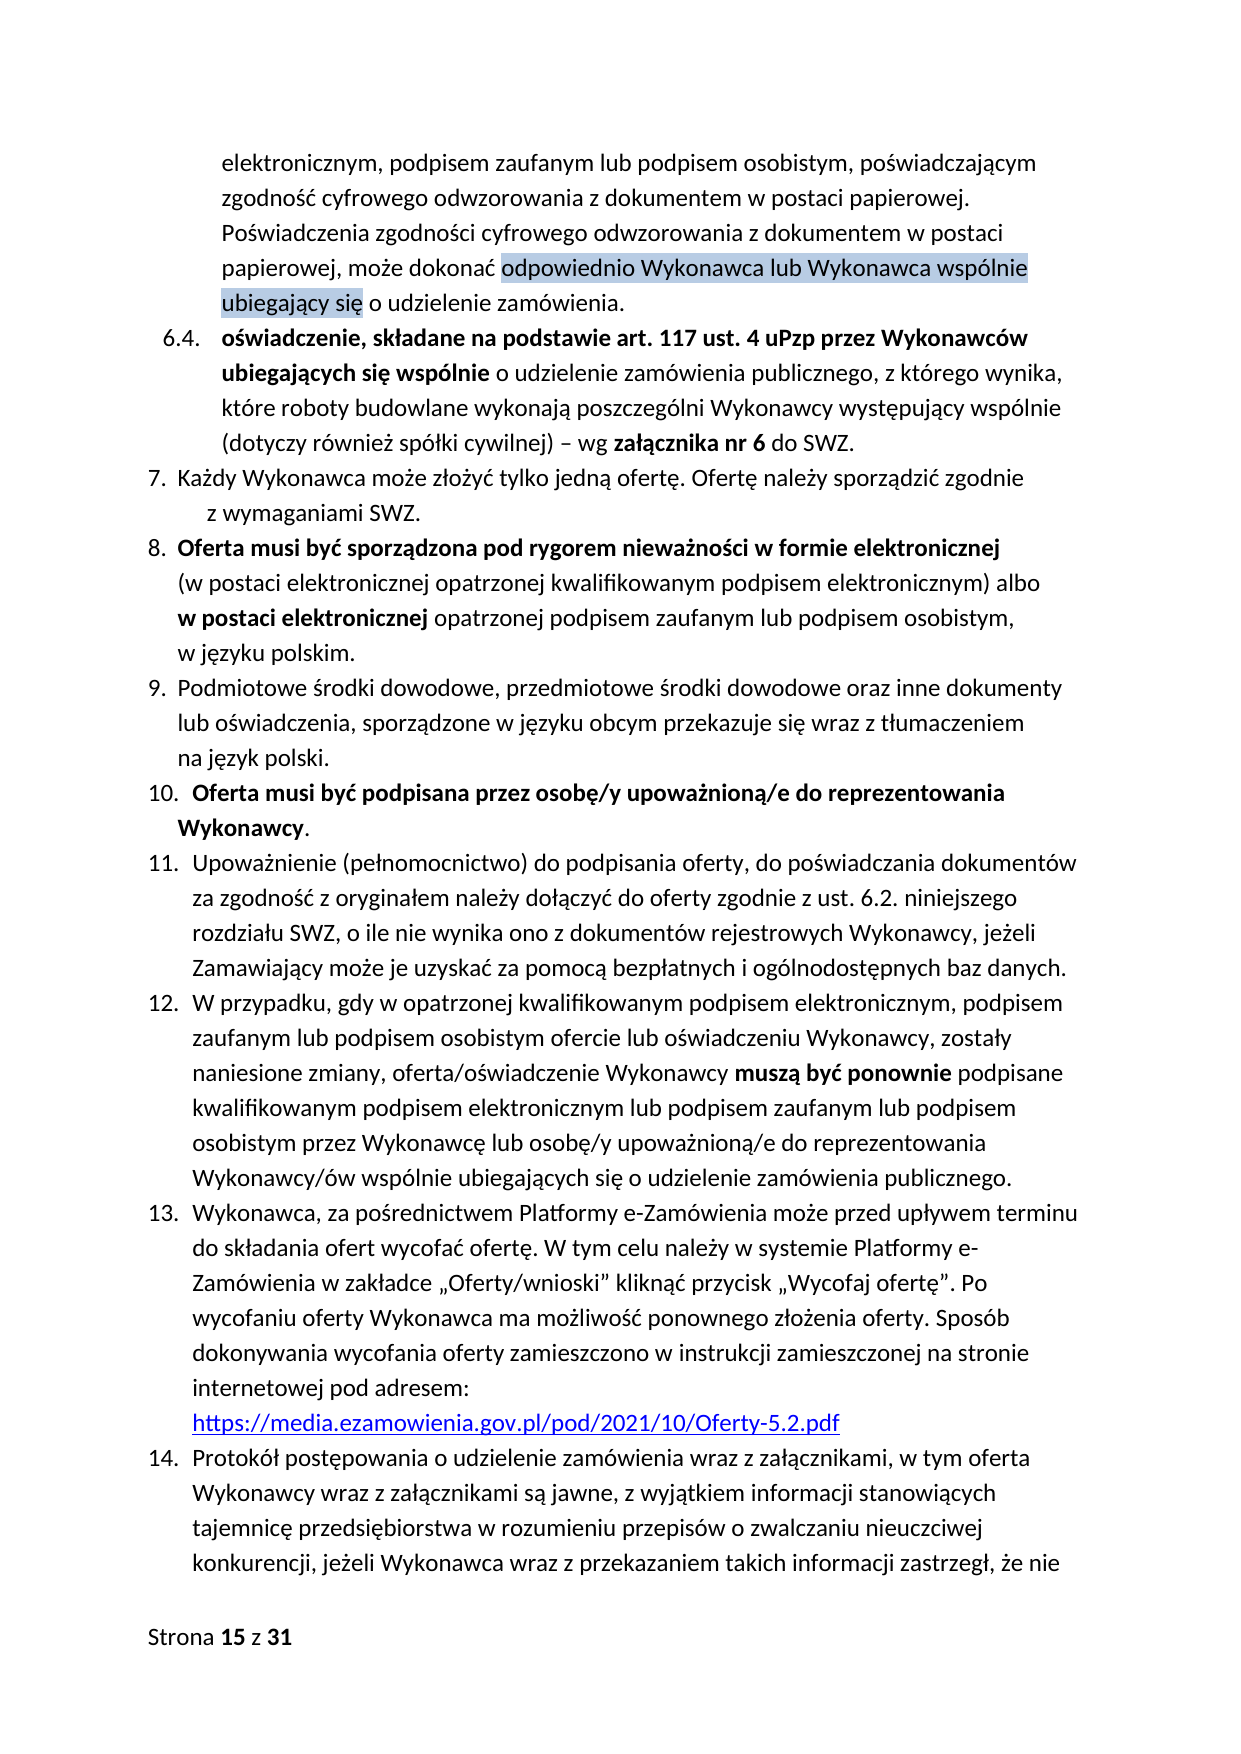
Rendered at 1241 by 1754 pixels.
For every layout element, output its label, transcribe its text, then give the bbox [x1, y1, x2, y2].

list oświadczenie, składane na podstawie art. 117 ust. 4 uPzp przez Wykonawców ubiegających się wspólnie o udzielenie zamówienia publicznego, z którego wynika, które roboty budowlane wykonają poszczególni Wykonawcy występujący wspólnie (dotyczy również spółki cywilnej) – wg załącznika nr 6 do SWZ. [162, 323, 1093, 458]
list Oferta musi być sporządzona pod rygorem nieważności w formie elektronicznej (w postaci elektronicznej opatrzonej kwalifikowanym podpisem elektronicznym) albo w postaci elektronicznej opatrzonej podpisem zaufanym lub podpisem osobistym, w języku polskim. [148, 533, 1093, 668]
list Upoważnienie (pełnomocnictwo) do podpisania oferty, do poświadczania dokumentów za zgodność z oryginałem należy dołączyć do oferty zgodnie z ust. 6.2. niniejszego rozdziału SWZ, o ile nie wynika ono z dokumentów rejestrowych Wykonawcy, jeżeli Zamawiający może je uzyskać za pomocą bezpłatnych i ogólnodostępnych baz danych. [148, 848, 1093, 983]
text Poświadczenia zgodności cyfrowego odwzorowania z dokumentem w postaci papierowej, może dokonać odpowiednio Wykonawca lub Wykonawca wspólnie ubiegający się o udzielenie zamówienia. [221, 218, 1090, 318]
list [148, 1443, 1093, 1578]
list Każdy Wykonawca może złożyć tylko jedną ofertę. Ofertę należy sporządzić zgodnie z wymaganiami SWZ. [148, 463, 1093, 528]
text https://media.ezamowienia.gov.pl/pod/2021/10/Oferty-5.2.pdf [185, 1408, 1093, 1438]
list Podmiotowe środki dowodowe, przedmiotowe środki dowodowe oraz inne dokumenty lub oświadczenia, sporządzone w języku obcym przekazuje się wraz z tłumaczeniem na język polski. [148, 673, 1093, 773]
list Wykonawca, za pośrednictwem Platformy e-Zamówienia może przed upływem terminu do składania ofert wycofać ofertę. W tym celu należy w systemie Platformy e-Zamówienia w zakładce „Oferty/wnioski” kliknąć przycisk „Wycofaj ofertę”. Po wycofaniu oferty Wykonawca ma możliwość ponownego złożenia oferty. Sposób dokonywania wycofania oferty zamieszczono w instrukcji zamieszczonej na stronie internetowej pod adresem: [148, 1198, 1093, 1403]
list Oferta musi być podpisana przez osobę/y upoważnioną/e do reprezentowania Wykonawcy. [148, 778, 1093, 843]
list W przypadku, gdy w opatrzonej kwalifikowanym podpisem elektronicznym, podpisem zaufanym lub podpisem osobistym ofercie lub oświadczeniu Wykonawcy, zostały naniesione zmiany, oferta/oświadczenie Wykonawcy muszą być ponownie podpisane kwalifikowanym podpisem elektronicznym lub podpisem zaufanym lub podpisem osobistym przez Wykonawcę lub osobę/y upoważnioną/e do reprezentowania Wykonawcy/ów wspólnie ubiegających się o udzielenie zamówienia publicznego. [148, 988, 1093, 1193]
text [221, 148, 1090, 213]
